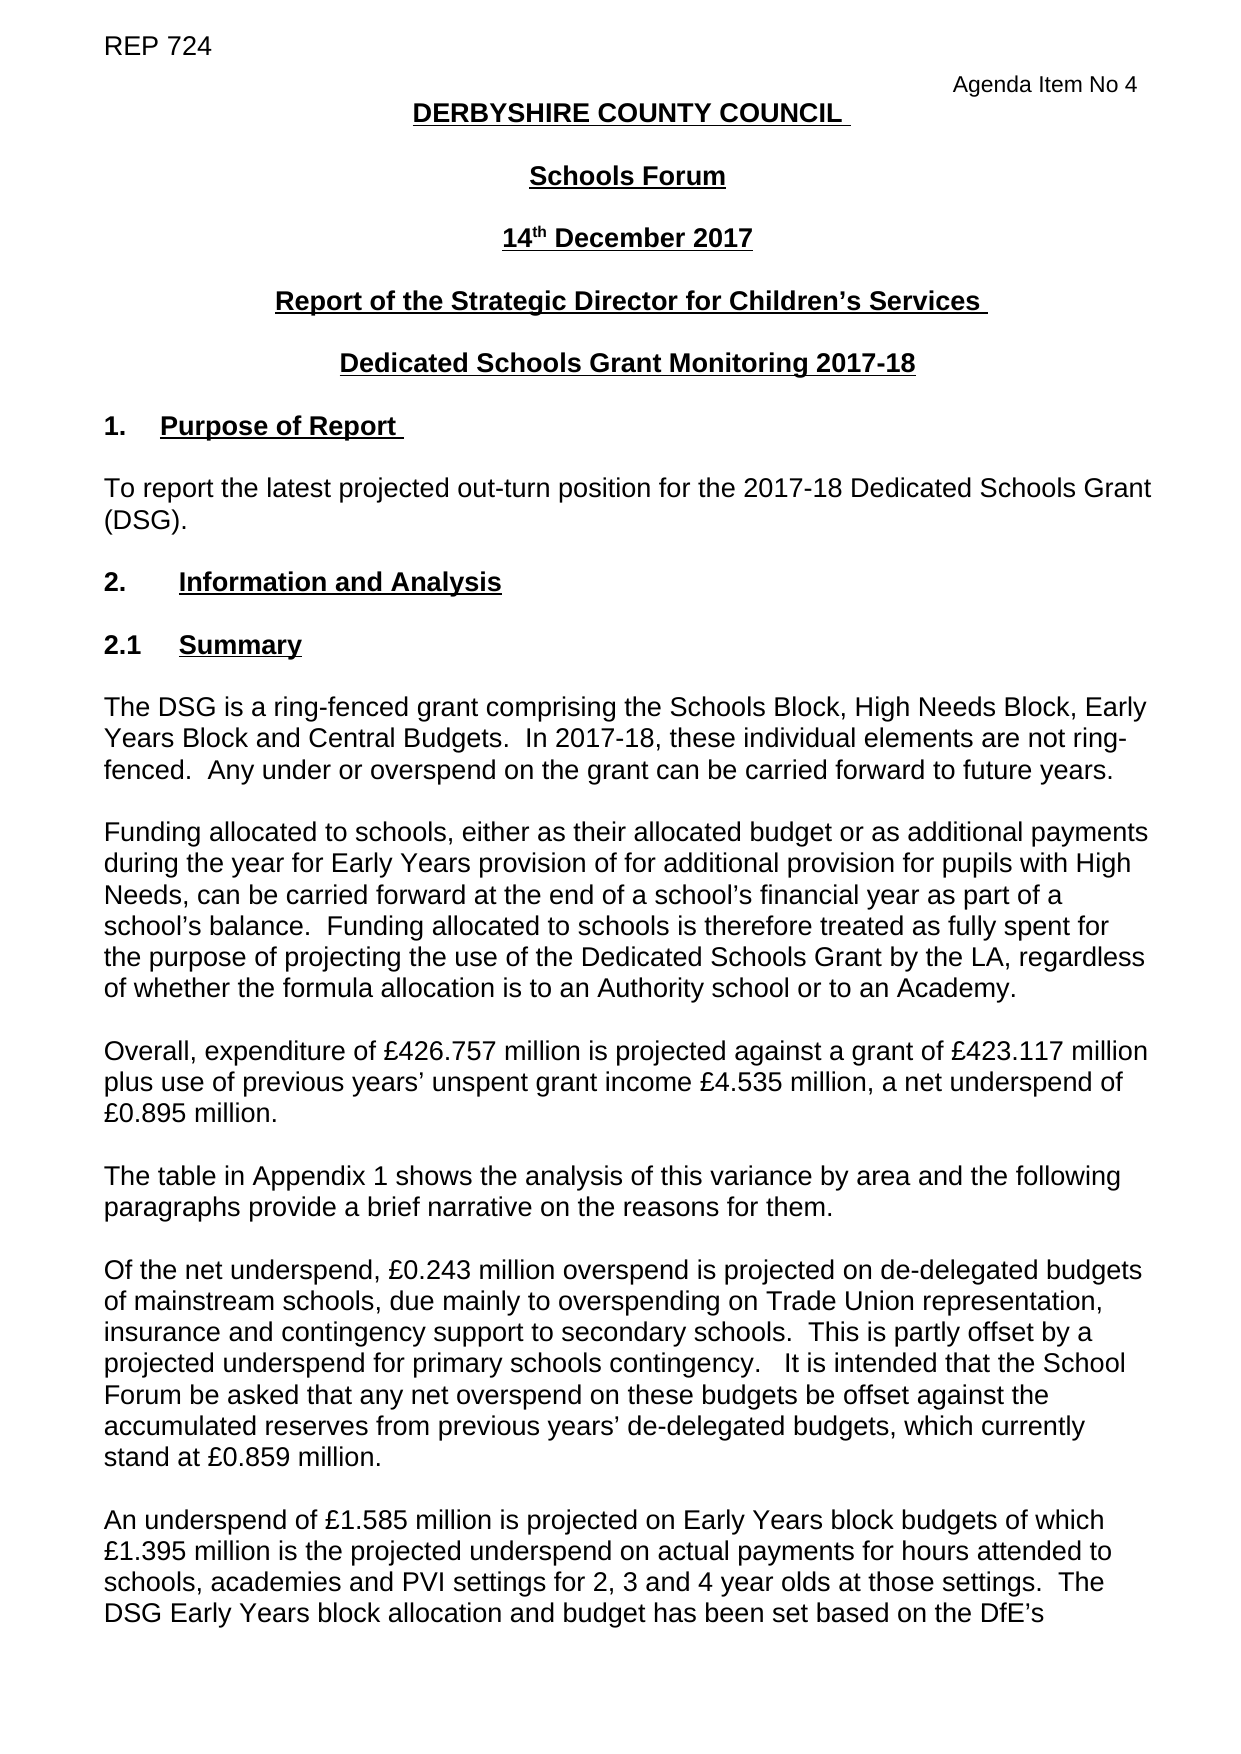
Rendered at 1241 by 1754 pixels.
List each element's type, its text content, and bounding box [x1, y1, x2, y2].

text Schools Forum [103, 160, 1152, 191]
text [103, 1504, 1152, 1629]
text 2. Information and Analysis [103, 566, 1152, 597]
text Funding allocated to schools, either as their allocated budget or as additional payments during the year for Early Years provision of for additional provision for pupils with High Needs, can be carried forward at the end of a school’s financial year as part of a school’s balance. Funding allocated to schools is therefore treated as fully spent for the purpose of projecting the use of the Dedicated Schools Grant by the LA, regardless of whether the formula allocation is to an Authority school or to an Academy. [103, 816, 1152, 1004]
text Agenda Item No 4 [535, 71, 1137, 97]
text To report the latest projected out-turn position for the 2017-18 Dedicated Schools Grant (DSG). [103, 472, 1152, 535]
text 14th December 2017 [103, 222, 1152, 254]
text DERBYSHIRE COUNTY COUNCIL [103, 97, 1152, 129]
text The DSG is a ring-fenced grant comprising the Schools Block, High Needs Block, Early Years Block and Central Budgets. In 2017-18, these individual elements are not ring-fenced. Any under or overspend on the grant can be carried forward to future years. [103, 691, 1152, 785]
text Report of the Strategic Director for Children’s Services [103, 285, 1152, 316]
text Of the net underspend, £0.243 million overspend is projected on de-delegated budgets of mainstream schools, due mainly to overspending on Trade Union representation, insurance and contingency support to secondary schools. This is partly offset by a projected underspend for primary schools contingency. It is intended that the School Forum be asked that any net overspend on these budgets be offset against the accumulated reserves from previous years’ de-delegated budgets, which currently stand at £0.859 million. [103, 1254, 1152, 1472]
list Purpose of Report [103, 410, 1152, 441]
text Dedicated Schools Grant Monitoring 2017-18 [103, 347, 1152, 379]
text The table in Appendix 1 shows the analysis of this variance by area and the following paragraphs provide a brief narrative on the reasons for them. [103, 1160, 1152, 1222]
text Overall, expenditure of £426.757 million is projected against a grant of £423.117 million plus use of previous years’ unspent grant income £4.535 million, a net underspend of £0.895 million. [103, 1035, 1152, 1129]
text 2.1 Summary [103, 629, 1152, 660]
